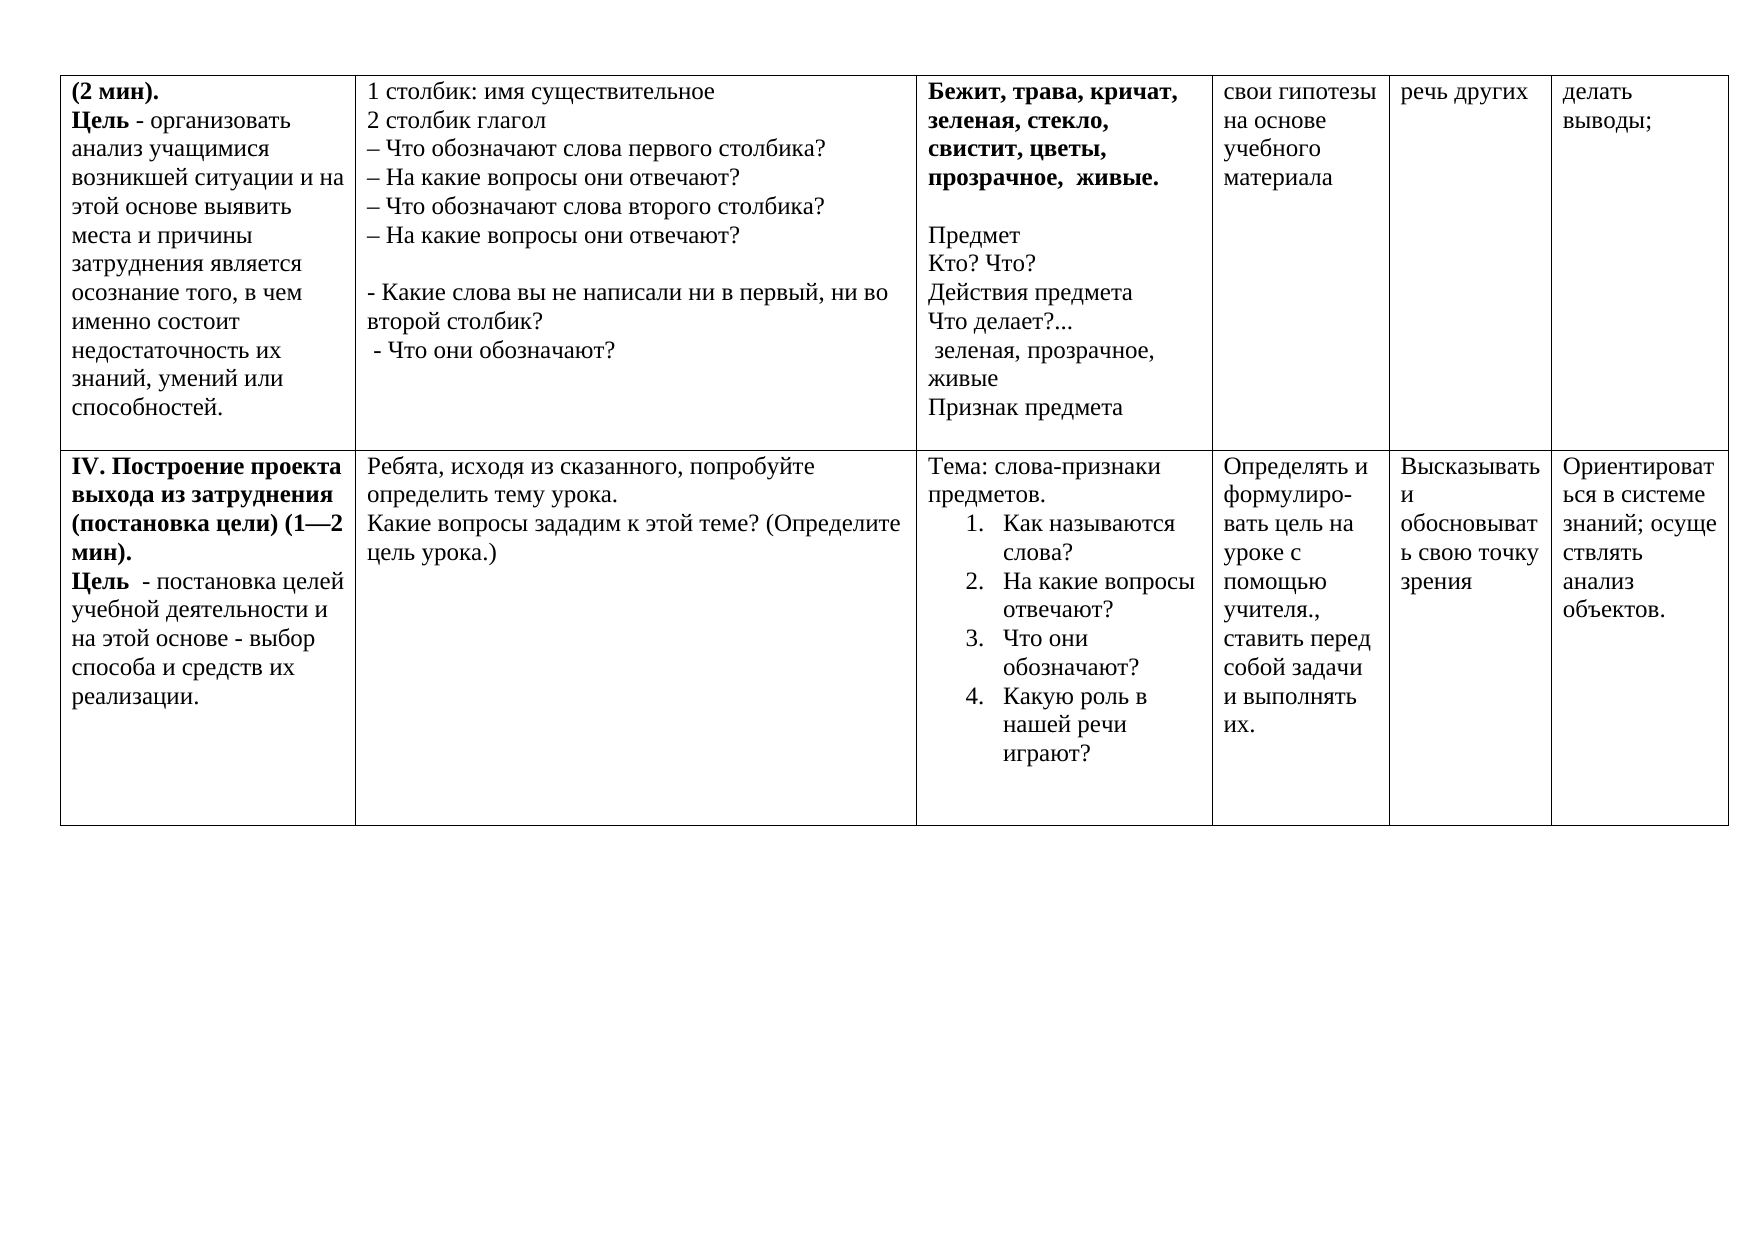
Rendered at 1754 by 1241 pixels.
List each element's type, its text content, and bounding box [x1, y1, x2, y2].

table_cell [917, 76, 1212, 450]
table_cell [61, 76, 355, 450]
table_cell Высказывать и обосновывать свою точку зрения [1390, 451, 1551, 824]
table_cell Тема: слова-признаки предметов. Как называются слова? На какие вопросы отвечают? Что они обозначают? Какую роль в нашей речи играют? [917, 451, 1212, 824]
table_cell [356, 76, 916, 450]
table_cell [1390, 76, 1551, 450]
table_cell Ребята, исходя из сказанного, попробуйте определить тему урока. Какие вопросы зададим к этой теме? (Определите цель урока.) [356, 451, 916, 824]
table_cell Ориентироваться в системе знаний; осуществлять анализ объектов. [1552, 451, 1728, 824]
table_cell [1552, 76, 1728, 450]
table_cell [1213, 76, 1389, 450]
table_cell Определять и формулиро-вать цель на уроке с помощью учителя., ставить перед собой задачи и выполнять их. [1213, 451, 1389, 824]
table_cell IV. Построение проекта выхода из затруднения (постановка цели) (1—2 мин). Цель - постановка целей учебной деятельности и на этой основе - выбор способа и средств их реализации. [61, 451, 355, 824]
